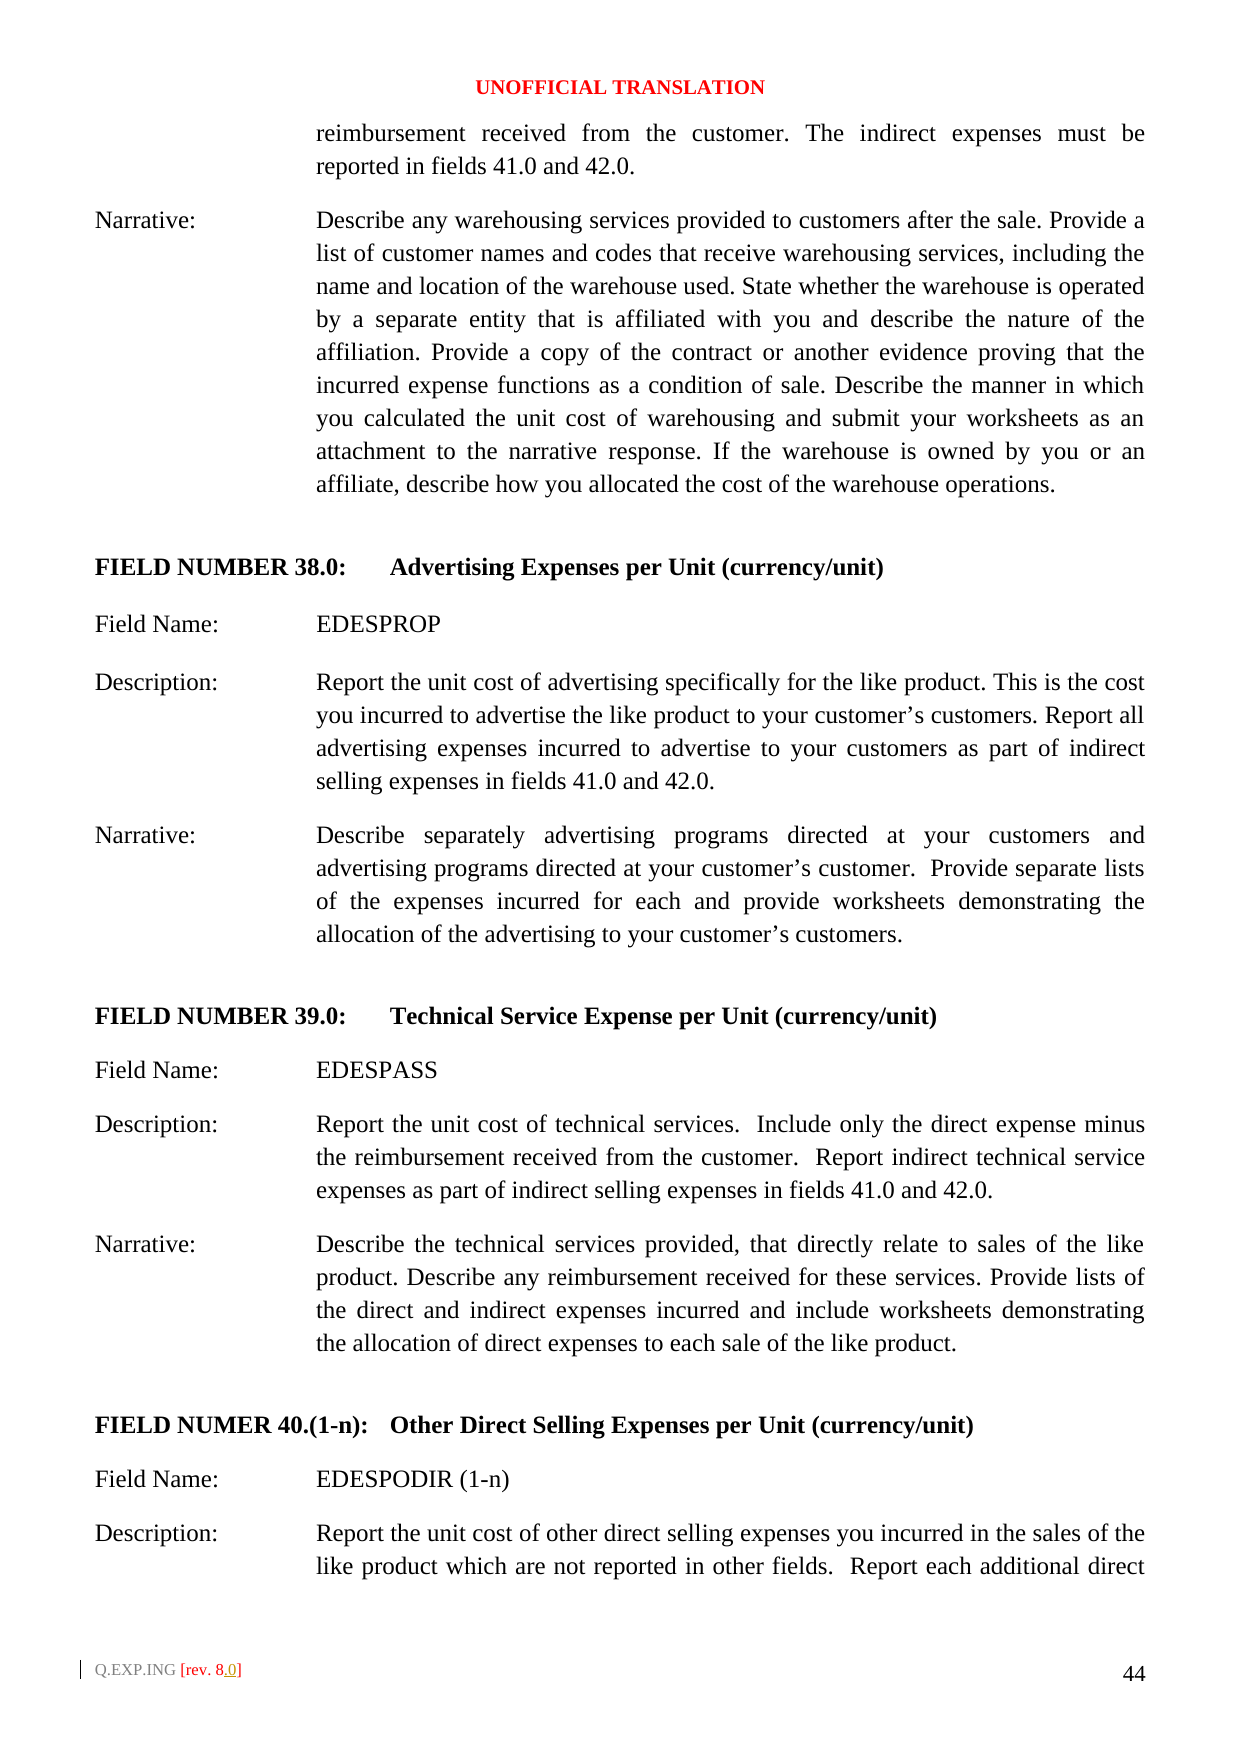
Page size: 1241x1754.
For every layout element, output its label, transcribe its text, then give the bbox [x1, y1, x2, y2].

text Field Name: EDESPODIR (1-n) [94, 1464, 1146, 1493]
text Description: Report the unit cost of technical services. Include only the direct expense minus the reimbursement received from the customer. Report indirect technical service expenses as part of indirect selling expenses in fields 41.0 and 42.0. [94, 1109, 1146, 1204]
text Description: Report the unit cost of advertising specifically for the like product. This is the cost you incurred to advertise the like product to your customer’s customers. Report all advertising expenses incurred to advertise to your customers as part of indirect selling expenses in fields 41.0 and 42.0. [94, 667, 1146, 794]
text Field Name: EDESPASS [94, 1055, 1146, 1084]
text Field Name: EDESPROP [94, 609, 1146, 638]
text FIELD NUMER 40.(1-n): Other Direct Selling Expenses per Unit (currency/unit) [94, 1411, 1146, 1439]
text FIELD NUMBER 38.0: Advertising Expenses per Unit (currency/unit) [94, 552, 1146, 581]
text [94, 118, 1146, 180]
text Narrative: Describe separately advertising programs directed at your customers and advertising programs directed at your customer’s customer. Provide separate lists of the expenses incurred for each and provide worksheets demonstrating the allocation of the advertising to your customer’s customers. [94, 820, 1146, 947]
text Narrative: Describe any warehousing services provided to customers after the sale. Provide a list of customer names and codes that receive warehousing services, including the name and location of the warehouse used. State whether the warehouse is operated by a separate entity that is affiliated with you and describe the nature of the affiliation. Provide a copy of the contract or another evidence proving that the incurred expense functions as a condition of sale. Describe the manner in which you calculated the unit cost of warehousing and submit your worksheets as an attachment to the narrative response. If the warehouse is owned by you or an affiliate, describe how you allocated the cost of the warehouse operations. [94, 205, 1146, 498]
text FIELD NUMBER 39.0: Technical Service Expense per Unit (currency/unit) [94, 1001, 1146, 1030]
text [94, 1518, 1146, 1580]
text Narrative: Describe the technical services provided, that directly relate to sales of the like product. Describe any reimbursement received for these services. Provide lists of the direct and indirect expenses incurred and include worksheets demonstrating the allocation of direct expenses to each sale of the like product. [94, 1229, 1146, 1357]
